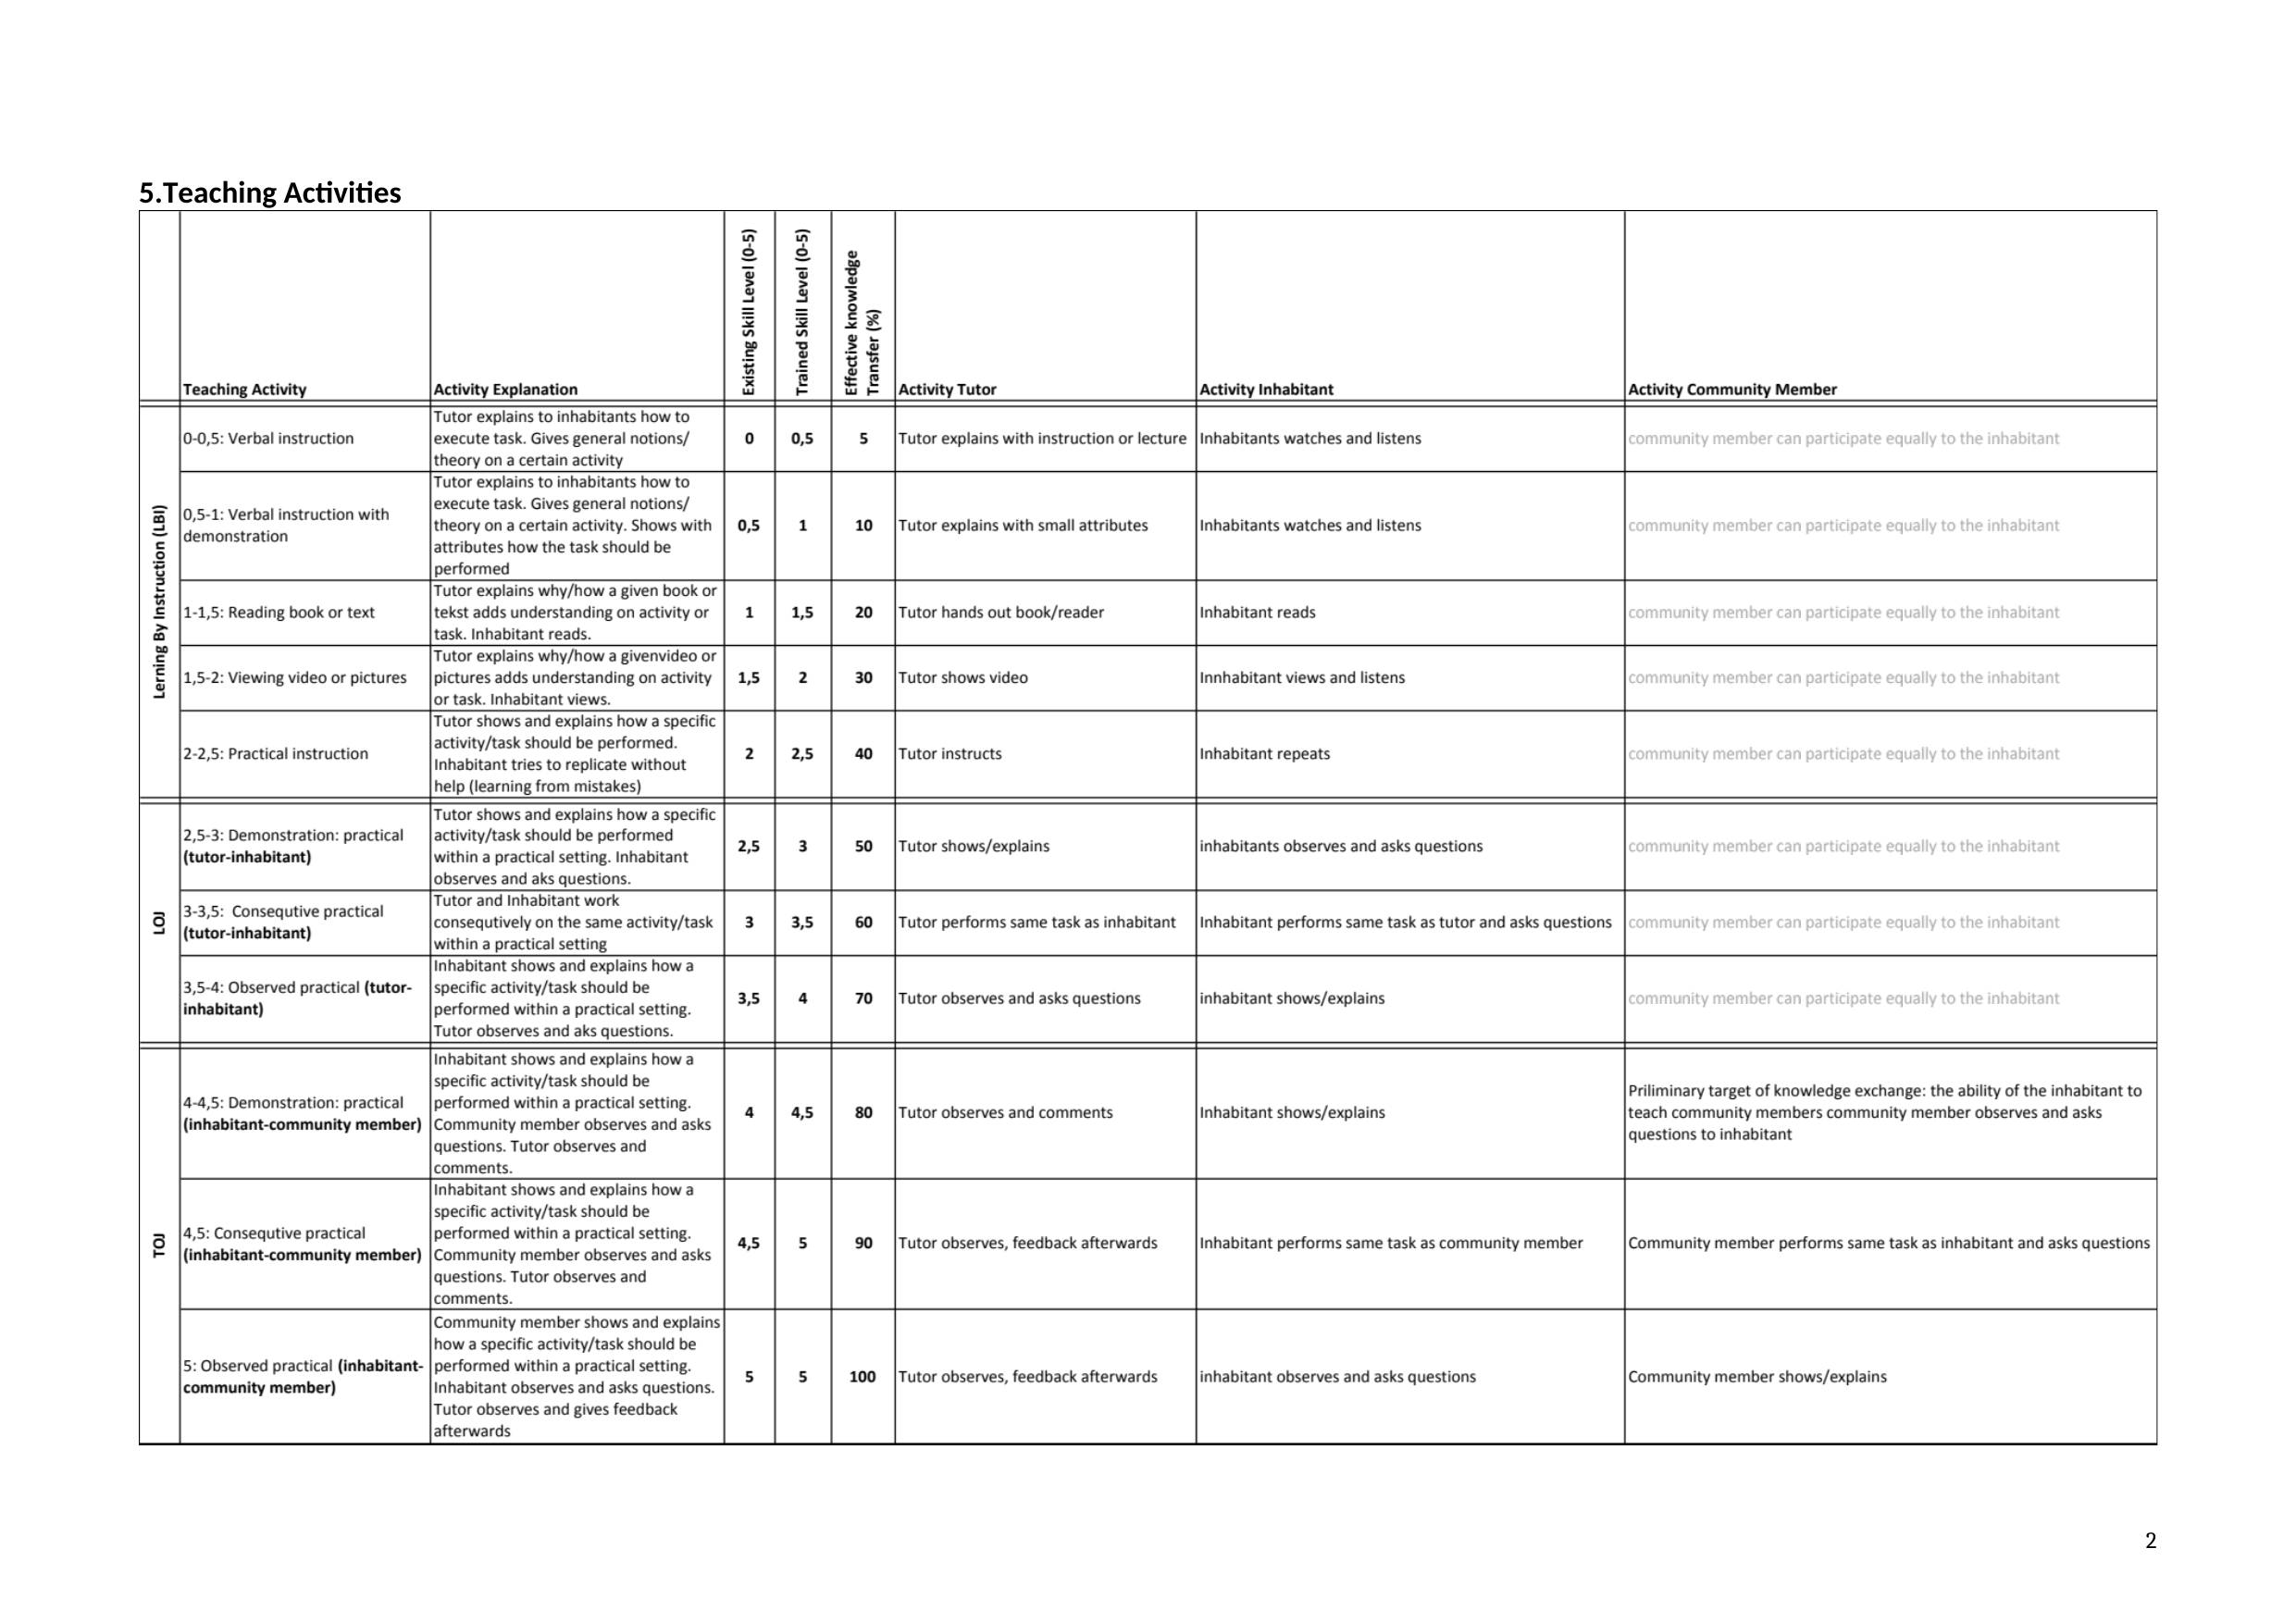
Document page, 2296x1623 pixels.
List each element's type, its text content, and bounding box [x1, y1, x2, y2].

text 5.Teaching Activities [139, 173, 2156, 210]
